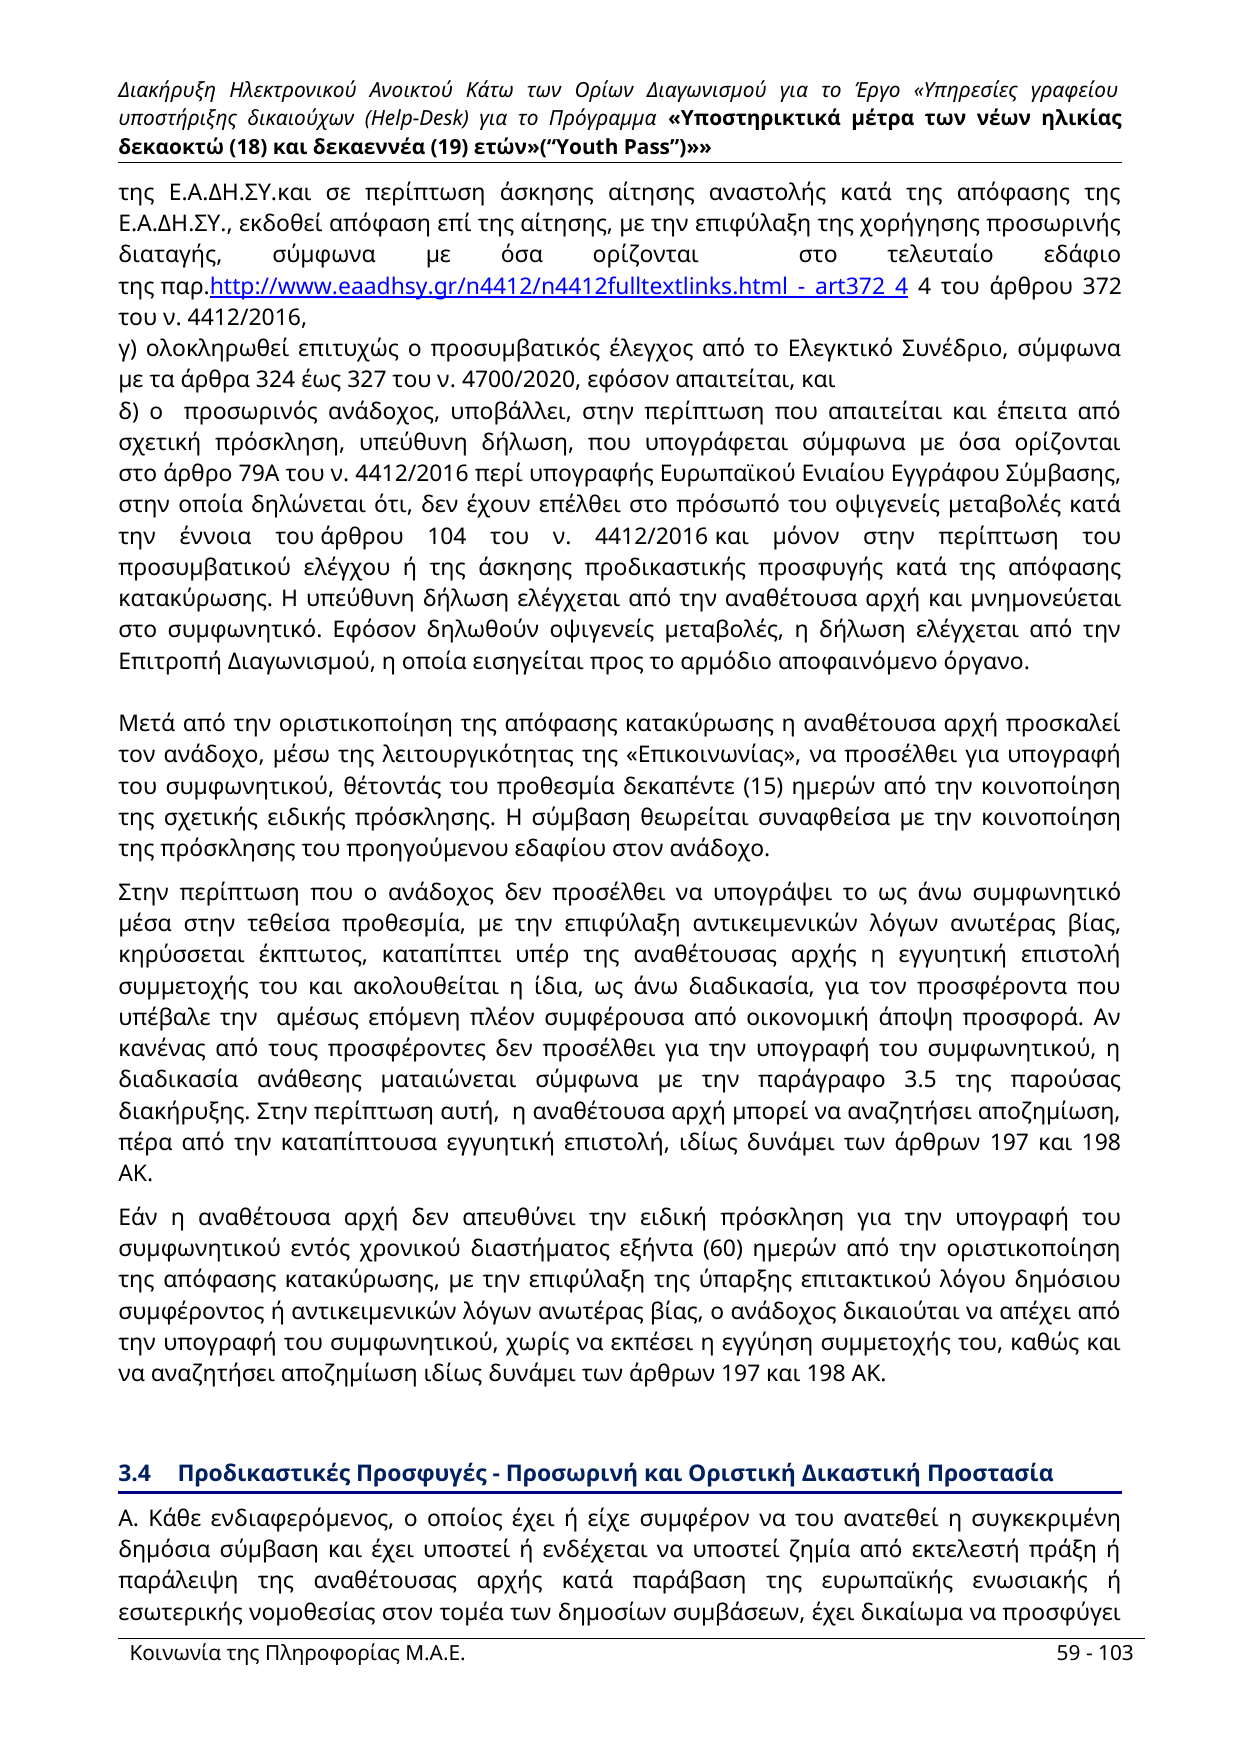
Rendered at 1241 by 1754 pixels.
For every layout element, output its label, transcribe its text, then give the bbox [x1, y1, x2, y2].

text Στην περίπτωση που ο ανάδοχος δεν προσέλθει να υπογράψει το ως άνω συμφωνητικό μέσα στην τεθείσα προθεσμία, με την επιφύλαξη αντικειμενικών λόγων ανωτέρας βίας, κηρύσσεται έκπτωτος, καταπίπτει υπέρ της αναθέτουσας αρχής η εγγυητική επιστολή συμμετοχής του και ακολουθείται η ίδια, ως άνω διαδικασία, για τον προσφέροντα που υπέβαλε την αμέσως επόμενη πλέον συμφέρουσα από οικονομική άποψη προσφορά. Αν κανένας από τους προσφέροντες δεν προσέλθει για την υπογραφή του συμφωνητικού, η διαδικασία ανάθεσης ματαιώνεται σύμφωνα με την παράγραφο 3.5 της παρούσας διακήρυξης. Στην περίπτωση αυτή, η αναθέτουσα αρχή μπορεί να αναζητήσει αποζημίωση, πέρα από την καταπίπτουσα εγγυητική επιστολή, ιδίως δυνάμει των άρθρων 197 και 198 ΑΚ. [118, 876, 1122, 1188]
text γ) ολοκληρωθεί επιτυχώς ο προσυμβατικός έλεγχος από το Ελεγκτικό Συνέδριο, σύμφωνα με τα άρθρα 324 έως 327 του ν. 4700/2020, εφόσον απαιτείται, και [118, 332, 1122, 395]
subtitle Προδικαστικές Προσφυγές - Προσωρινή και Οριστική Δικαστική Προστασία [118, 1457, 1122, 1491]
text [118, 176, 1122, 332]
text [118, 1502, 1122, 1627]
text Μετά από την οριστικοποίηση της απόφασης κατακύρωσης η αναθέτουσα αρχή προσκαλεί τον ανάδοχο, μέσω της λειτουργικότητας της «Επικοινωνίας», να προσέλθει για υπογραφή του συμφωνητικού, θέτοντάς του προθεσμία δεκαπέντε (15) ημερών από την κοινοποίηση της σχετικής ειδικής πρόσκλησης. Η σύμβαση θεωρείται συναφθείσα με την κοινοποίηση της πρόσκλησης του προηγούμενου εδαφίου στον ανάδοχο. [118, 707, 1122, 863]
text δ) ο προσωρινός ανάδοχος, υποβάλλει, στην περίπτωση που απαιτείται και έπειτα από σχετική πρόσκληση, υπεύθυνη δήλωση, που υπογράφεται σύμφωνα με όσα ορίζονται στο άρθρο 79Α του ν. 4412/2016 περί υπογραφής Ευρωπαϊκού Ενιαίου Εγγράφου Σύμβασης, στην οποία δηλώνεται ότι, δεν έχουν επέλθει στο πρόσωπό του οψιγενείς μεταβολές κατά την έννοια του άρθρου 104 του ν. 4412/2016 και μόνον στην περίπτωση του προσυμβατικού ελέγχου ή της άσκησης προδικαστικής προσφυγής κατά της απόφασης κατακύρωσης. Η υπεύθυνη δήλωση ελέγχεται από την αναθέτουσα αρχή και μνημονεύεται στο συμφωνητικό. Εφόσον δηλωθούν οψιγενείς μεταβολές, η δήλωση ελέγχεται από την Επιτροπή Διαγωνισμού, η οποία εισηγείται προς το αρμόδιο αποφαινόμενο όργανο. [118, 395, 1122, 676]
text Εάν η αναθέτουσα αρχή δεν απευθύνει την ειδική πρόσκληση για την υπογραφή του συμφωνητικού εντός χρονικού διαστήματος εξήντα (60) ημερών από την οριστικοποίηση της απόφασης κατακύρωσης, με την επιφύλαξη της ύπαρξης επιτακτικού λόγου δημόσιου συμφέροντος ή αντικειμενικών λόγων ανωτέρας βίας, ο ανάδοχος δικαιούται να απέχει από την υπογραφή του συμφωνητικού, χωρίς να εκπέσει η εγγύηση συμμετοχής του, καθώς και να αναζητήσει αποζημίωση ιδίως δυνάμει των άρθρων 197 και 198 ΑΚ. [118, 1201, 1122, 1388]
